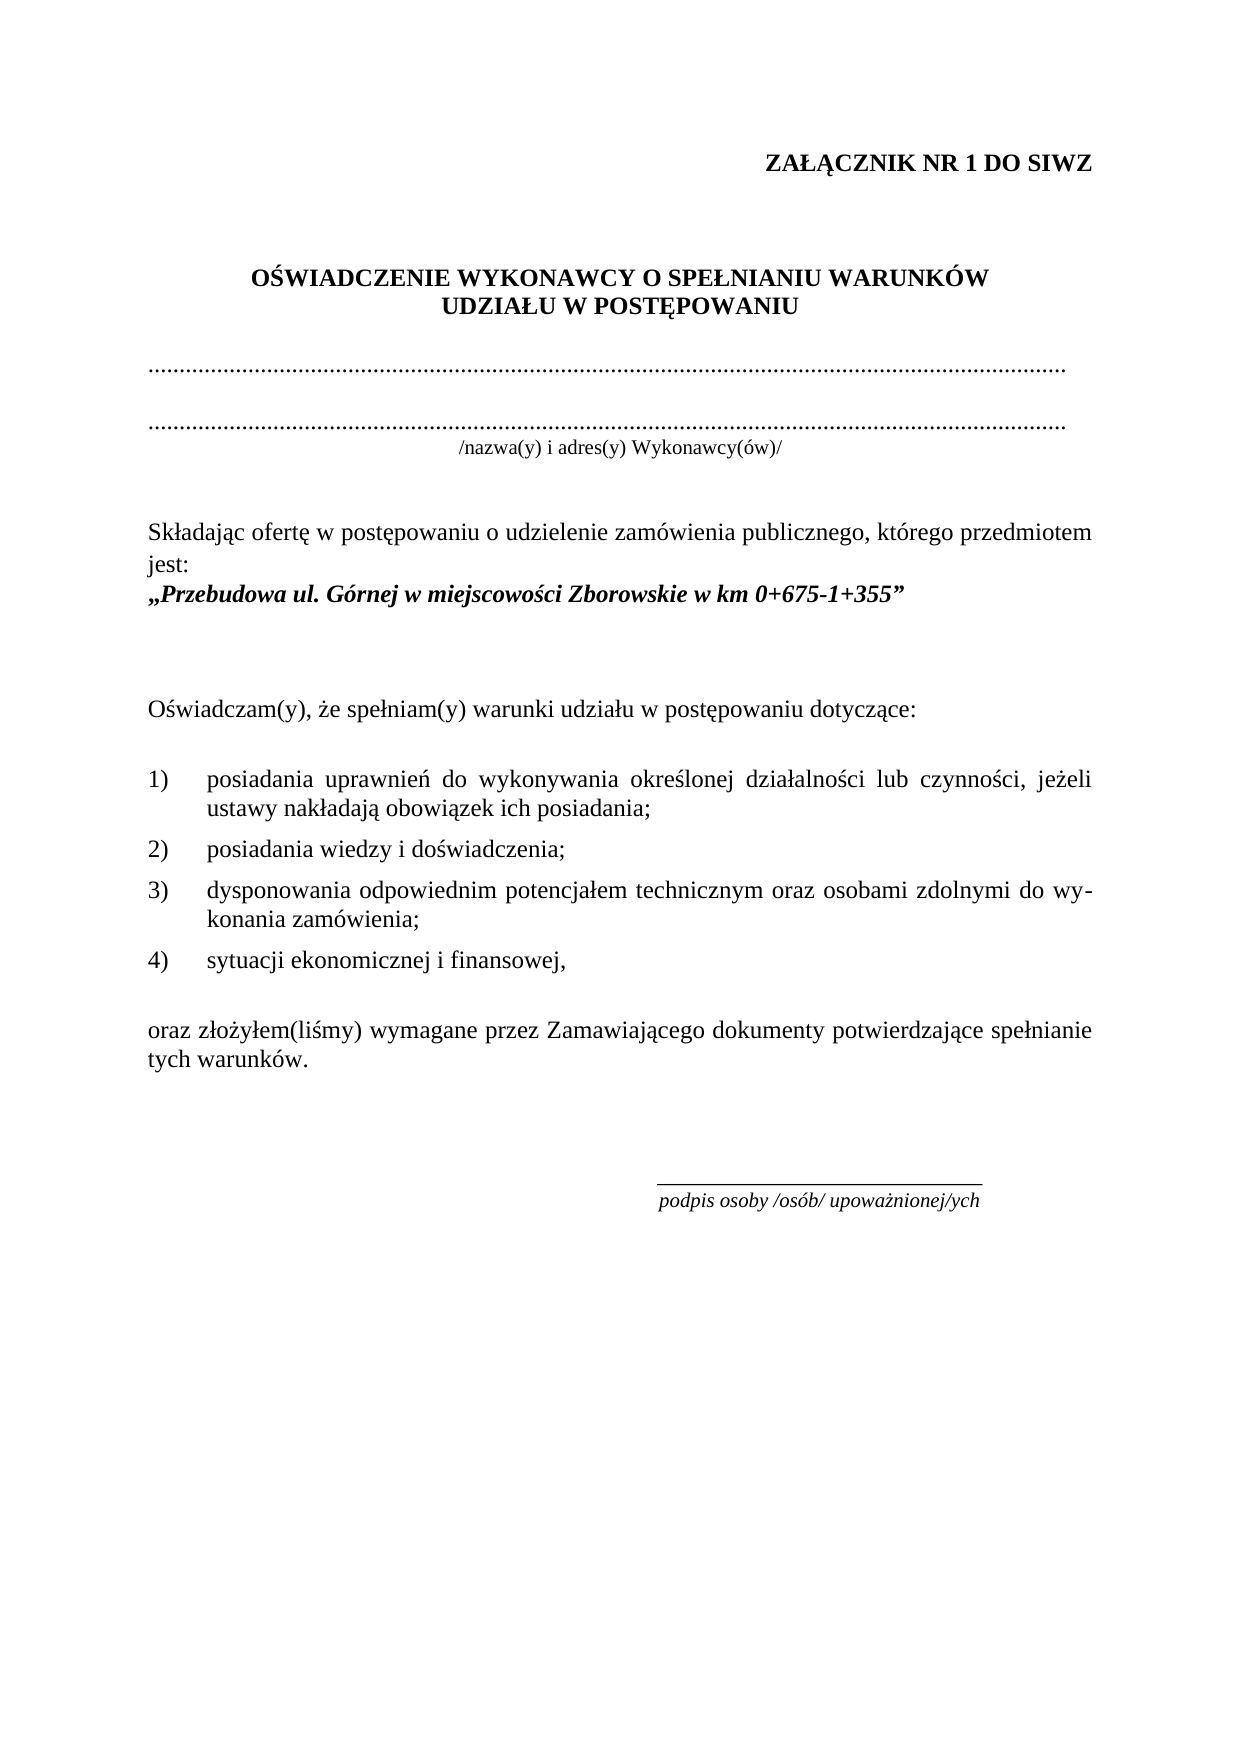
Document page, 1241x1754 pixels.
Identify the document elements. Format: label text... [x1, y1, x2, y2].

text podpis osoby /osób/ upoważnionej/ych [546, 1188, 1093, 1212]
text ZAŁĄCZNIK NR 1 DO SIWZ [148, 148, 1093, 176]
list posiadania uprawnień do wykonywania określonej działalności lub czynności, jeżeli ustawy nakładają obowiązek ich posiadania; [148, 764, 1093, 821]
text /nazwa(y) i adres(y) Wykonawcy(ów)/ [148, 435, 1093, 459]
text Oświadczam(y), że spełniam(y) warunki udziału w postępowaniu dotyczące: [148, 694, 1093, 723]
list sytuacji ekonomicznej i finansowej, [148, 945, 1093, 974]
text oraz złożyłem(liśmy) wymagane przez Zamawiającego dokumenty potwierdzające spełnianie tych warunków. [148, 1015, 1093, 1073]
text „Przebudowa ul. Górnej w miejscowości Zborowskie w km 0+675-1+355” [148, 579, 1093, 608]
text ................................................................................................................................................... [148, 406, 1093, 435]
text __________________________ [546, 1159, 1093, 1188]
list posiadania wiedzy i doświadczenia; [148, 834, 1093, 863]
subtitle OŚWIADCZENIE WYKONAWCY O SPEŁNIANIU WARUNKÓW UDZIAŁU W POSTĘPOWANIU [148, 263, 1093, 320]
text Składając ofertę w postępowaniu o udzielenie zamówienia publicznego, którego przedmiotem jest: [148, 517, 1093, 579]
text ................................................................................................................................................... [148, 349, 1093, 378]
list dysponowania odpowiednim potencjałem technicznym oraz osobami zdolnymi do wykonania zamówienia; [148, 875, 1093, 933]
